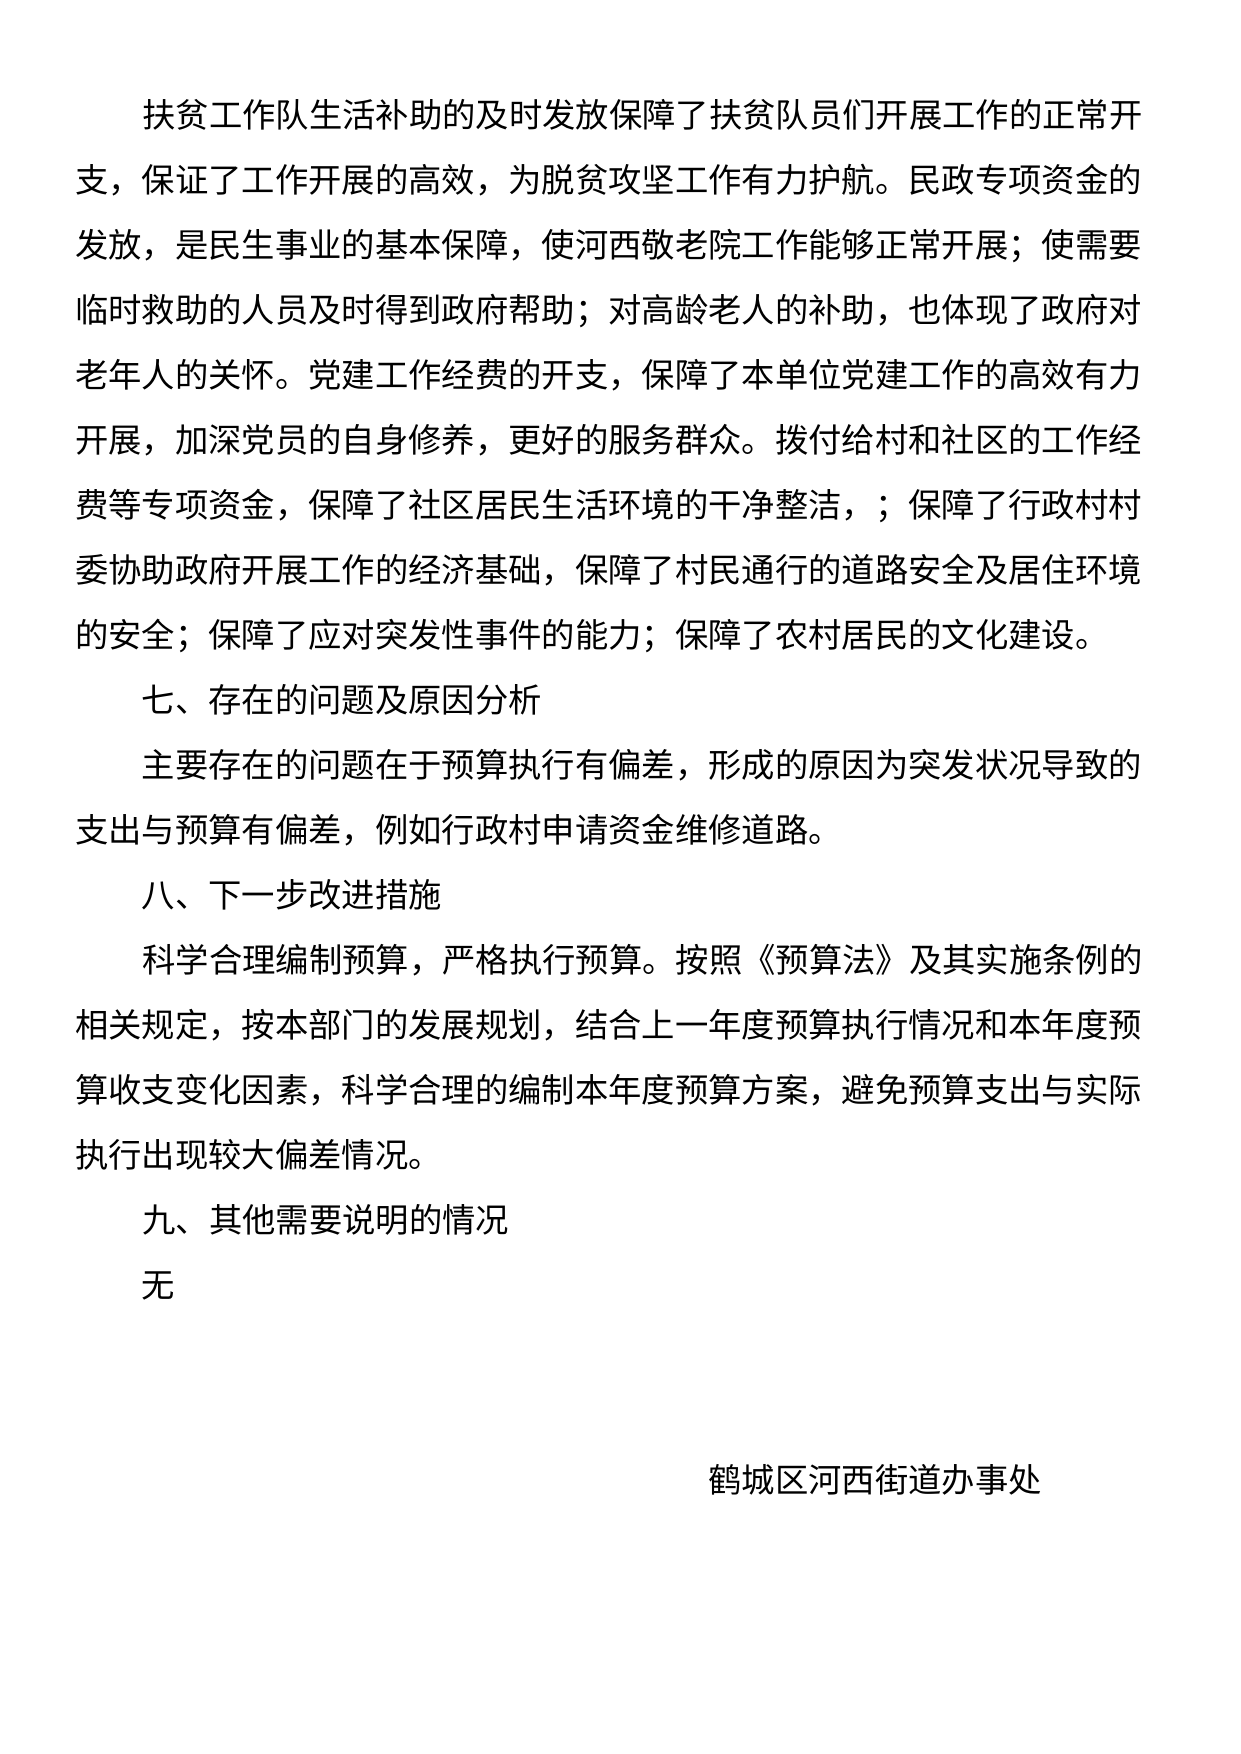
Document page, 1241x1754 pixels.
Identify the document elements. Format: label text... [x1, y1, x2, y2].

text 八、下一步改进措施 [75, 861, 1165, 926]
text 主要存在的问题在于预算执行有偏差，形成的原因为突发状况导致的支出与预算有偏差，例如行政村申请资金维修道路。 [75, 731, 1165, 861]
text 九、其他需要说明的情况 [75, 1186, 1165, 1251]
text 科学合理编制预算，严格执行预算。按照《预算法》及其实施条例的相关规定，按本部门的发展规划，结合上一年度预算执行情况和本年度预算收支变化因素，科学合理的编制本年度预算方案，避免预算支出与实际执行出现较大偏差情况。 [75, 926, 1165, 1186]
text 扶贫工作队生活补助的及时发放保障了扶贫队员们开展工作的正常开支，保证了工作开展的高效，为脱贫攻坚工作有力护航。民政专项资金的发放，是民生事业的基本保障，使河西敬老院工作能够正常开展；使需要临时救助的人员及时得到政府帮助；对高龄老人的补助，也体现了政府对老年人的关怀。党建工作经费的开支，保障了本单位党建工作的高效有力开展，加深党员的自身修养，更好的服务群众。拨付给村和社区的工作经费等专项资金，保障了社区居民生活环境的干净整洁，；保障了行政村村委协助政府开展工作的经济基础，保障了村民通行的道路安全及居住环境的安全；保障了应对突发性事件的能力；保障了农村居民的文化建设。 [75, 81, 1165, 666]
text 鹤城区河西街道办事处 [75, 1446, 1165, 1511]
text 无 [75, 1251, 1165, 1316]
list 七、存在的问题及原因分析 [142, 666, 1165, 731]
